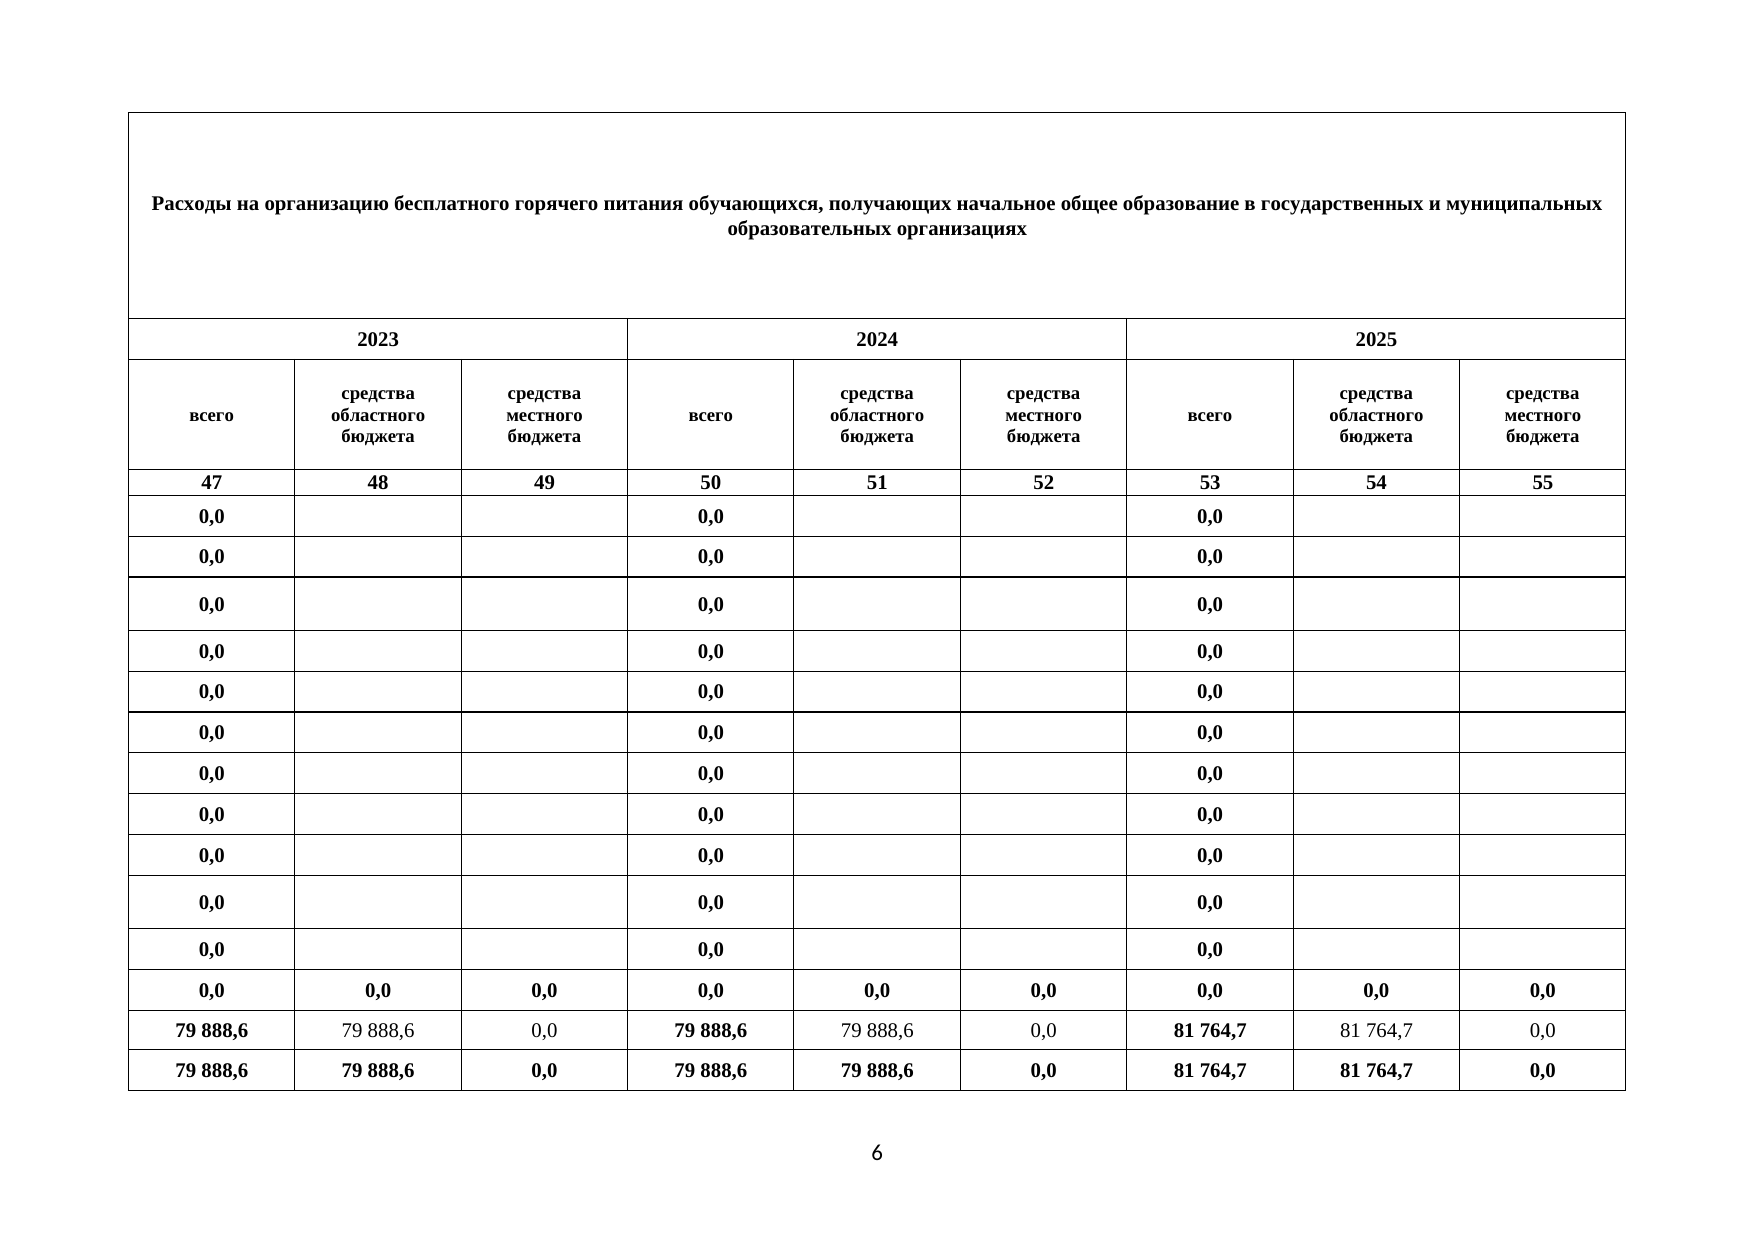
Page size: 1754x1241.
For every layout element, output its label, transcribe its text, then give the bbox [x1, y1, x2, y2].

table_cell [462, 753, 627, 793]
table_cell 81 764,7 [1294, 1011, 1459, 1049]
table_cell [1460, 578, 1625, 630]
table_cell 50 [628, 470, 793, 495]
table_cell [1294, 835, 1459, 875]
table_cell [961, 876, 1126, 928]
table_cell [462, 794, 627, 834]
table_cell [295, 713, 461, 752]
table_cell средства областного бюджета [794, 360, 960, 469]
table_cell [794, 578, 960, 630]
table_cell [794, 713, 960, 752]
table_cell 0,0 [628, 713, 793, 752]
table_cell 0,0 [1127, 578, 1293, 630]
table_cell средства местного бюджета [961, 360, 1126, 469]
table_cell [462, 537, 627, 576]
table_cell 2024 [628, 319, 1126, 359]
table_cell 0,0 [961, 970, 1126, 1010]
table_cell 79 888,6 [295, 1050, 461, 1090]
table_cell 0,0 [1127, 631, 1293, 671]
table_cell [1460, 631, 1625, 671]
table_cell [1294, 876, 1459, 928]
table_cell 0,0 [961, 1011, 1126, 1049]
table_cell 0,0 [1127, 929, 1293, 969]
table_cell [961, 496, 1126, 536]
table_cell 81 764,7 [1127, 1050, 1293, 1090]
table_cell 51 [794, 470, 960, 495]
table_cell 79 888,6 [129, 1050, 294, 1090]
table_cell 0,0 [1460, 1050, 1625, 1090]
table_cell [961, 794, 1126, 834]
table_cell [295, 672, 461, 711]
table_cell 0,0 [1294, 970, 1459, 1010]
table_cell 0,0 [129, 835, 294, 875]
table_cell 0,0 [628, 496, 793, 536]
table_cell [462, 496, 627, 536]
table_cell всего [628, 360, 793, 469]
table_cell 0,0 [628, 672, 793, 711]
table_cell 0,0 [628, 537, 793, 576]
table_cell всего [1127, 360, 1293, 469]
table_cell [794, 794, 960, 834]
table_cell [961, 578, 1126, 630]
table_cell 0,0 [129, 496, 294, 536]
table_cell 47 [129, 470, 294, 495]
table_cell 0,0 [1127, 672, 1293, 711]
table_cell 53 [1127, 470, 1293, 495]
table_cell 54 [1294, 470, 1459, 495]
table_cell 0,0 [129, 672, 294, 711]
table_cell 81 764,7 [1127, 1011, 1293, 1049]
table_cell [794, 496, 960, 536]
table_cell 0,0 [794, 970, 960, 1010]
table_cell 0,0 [961, 1050, 1126, 1090]
table_cell 0,0 [129, 631, 294, 671]
table_cell [961, 929, 1126, 969]
table_cell 0,0 [1127, 496, 1293, 536]
table_cell 79 888,6 [295, 1011, 461, 1049]
table_cell 0,0 [1127, 794, 1293, 834]
table_cell 0,0 [129, 753, 294, 793]
table_cell 0,0 [628, 753, 793, 793]
table_cell 52 [961, 470, 1126, 495]
table_cell [961, 835, 1126, 875]
table_cell 55 [1460, 470, 1625, 495]
table_cell 81 764,7 [1294, 1050, 1459, 1090]
table_cell [462, 835, 627, 875]
table_cell [794, 631, 960, 671]
table_cell 0,0 [129, 537, 294, 576]
table_cell 0,0 [129, 876, 294, 928]
table_cell [462, 929, 627, 969]
table_cell [462, 876, 627, 928]
table_cell [1460, 876, 1625, 928]
table_cell 79 888,6 [628, 1011, 793, 1049]
table_cell [1294, 537, 1459, 576]
table_cell 0,0 [628, 876, 793, 928]
table_cell [961, 672, 1126, 711]
table_cell 0,0 [129, 578, 294, 630]
table_cell [1294, 753, 1459, 793]
table_cell средства местного бюджета [1460, 360, 1625, 469]
table_cell [794, 929, 960, 969]
table_cell 79 888,6 [794, 1050, 960, 1090]
table_cell 0,0 [1127, 970, 1293, 1010]
table_cell 0,0 [1127, 537, 1293, 576]
table_cell [794, 876, 960, 928]
table_cell средства областного бюджета [1294, 360, 1459, 469]
table_cell [462, 578, 627, 630]
table_cell [1460, 929, 1625, 969]
table_cell [1294, 713, 1459, 752]
table_cell [295, 876, 461, 928]
table_cell [1294, 631, 1459, 671]
table_cell [295, 537, 461, 576]
table_cell 48 [295, 470, 461, 495]
table_cell [295, 794, 461, 834]
table_cell 79 888,6 [628, 1050, 793, 1090]
table_cell [1294, 672, 1459, 711]
table_cell 0,0 [1127, 835, 1293, 875]
table_cell [1294, 496, 1459, 536]
table_cell [1460, 713, 1625, 752]
table_cell 0,0 [462, 1050, 627, 1090]
table_cell [961, 631, 1126, 671]
table_cell всего [129, 360, 294, 469]
table_cell [1294, 929, 1459, 969]
table_cell 0,0 [628, 970, 793, 1010]
table_cell 0,0 [628, 794, 793, 834]
table_cell [794, 835, 960, 875]
table_cell 0,0 [462, 1011, 627, 1049]
table_cell 0,0 [1127, 876, 1293, 928]
table_cell [1460, 537, 1625, 576]
table_cell средства областного бюджета [295, 360, 461, 469]
table_cell [1460, 672, 1625, 711]
table_cell 0,0 [1127, 753, 1293, 793]
table_cell 0,0 [129, 929, 294, 969]
table_cell [462, 713, 627, 752]
table_cell [1294, 578, 1459, 630]
table_cell [1460, 835, 1625, 875]
table_cell [794, 753, 960, 793]
table_cell средства местного бюджета [462, 360, 627, 469]
table_cell 0,0 [1460, 1011, 1625, 1049]
table_cell 2023 [129, 319, 627, 359]
table_cell [295, 835, 461, 875]
table_cell 0,0 [295, 970, 461, 1010]
table_cell 0,0 [628, 578, 793, 630]
table_cell 0,0 [129, 970, 294, 1010]
table_cell [1460, 794, 1625, 834]
table_cell 0,0 [1127, 713, 1293, 752]
table_cell [295, 496, 461, 536]
table_cell [295, 753, 461, 793]
table_cell 0,0 [628, 631, 793, 671]
table_cell 0,0 [129, 713, 294, 752]
table_cell [295, 929, 461, 969]
table_cell [295, 578, 461, 630]
table_cell 0,0 [628, 835, 793, 875]
table_cell 0,0 [462, 970, 627, 1010]
table_cell 0,0 [1460, 970, 1625, 1010]
table_cell 79 888,6 [794, 1011, 960, 1049]
table_cell 0,0 [129, 794, 294, 834]
table_cell [462, 672, 627, 711]
table_cell [794, 537, 960, 576]
table_cell [1294, 794, 1459, 834]
table_cell [961, 537, 1126, 576]
table_cell [295, 631, 461, 671]
table_cell [1460, 496, 1625, 536]
table_cell 79 888,6 [129, 1011, 294, 1049]
table_cell 2025 [1127, 319, 1625, 359]
table_cell [961, 713, 1126, 752]
table_cell [961, 753, 1126, 793]
table_cell [1460, 753, 1625, 793]
table_header Расходы на организацию бесплатного горячего питания обучающихся, получающих начальное общее образование в государственных и муниципальных образовательных организациях [129, 113, 1625, 318]
table_cell [794, 672, 960, 711]
table_cell 49 [462, 470, 627, 495]
table_cell 0,0 [628, 929, 793, 969]
table_cell [462, 631, 627, 671]
